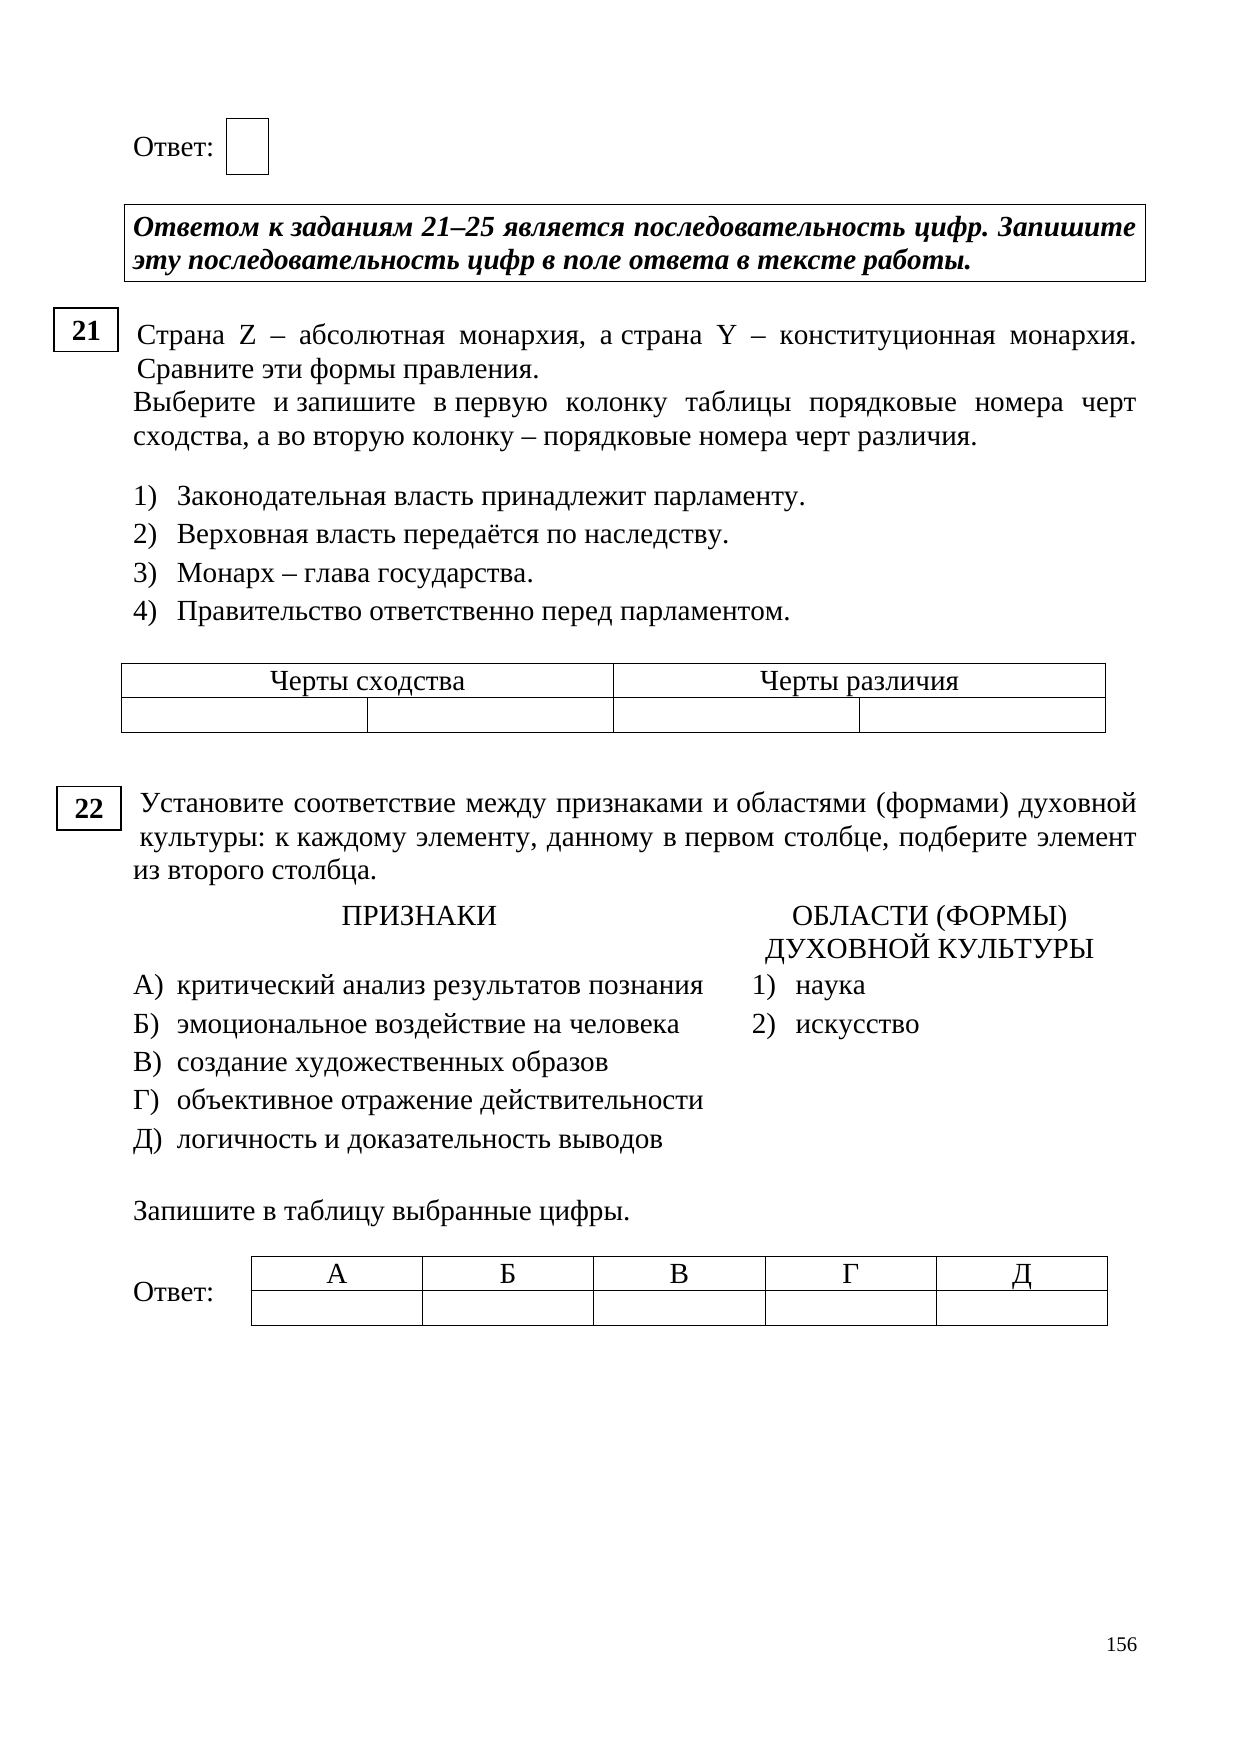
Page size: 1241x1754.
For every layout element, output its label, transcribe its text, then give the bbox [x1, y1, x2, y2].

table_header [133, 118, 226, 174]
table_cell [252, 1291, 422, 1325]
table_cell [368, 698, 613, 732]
text Ответом к заданиям 21–25 является последовательность цифр. Запишите эту последовательность цифр в поле ответа в тексте работы. [133, 209, 1137, 276]
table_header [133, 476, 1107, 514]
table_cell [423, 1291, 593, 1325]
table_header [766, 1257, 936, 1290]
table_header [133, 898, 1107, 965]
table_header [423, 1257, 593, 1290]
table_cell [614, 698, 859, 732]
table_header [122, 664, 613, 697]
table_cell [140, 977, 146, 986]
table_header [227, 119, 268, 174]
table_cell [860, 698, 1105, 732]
text Страна Z – абсолютная монархия, а страна Y – конституционная монархия. Сравните эти формы правления. [133, 317, 1137, 384]
text Выберите и запишите в первую колонку таблицы порядковые номера черт сходства, а во вторую колонку – порядковые номера черт различия. [133, 384, 1137, 452]
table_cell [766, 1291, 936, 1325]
text Установите соответствие между признаками и областями (формами) духовной культуры: к каждому элементу, данному в первом столбце, подберите элемент из второго столбца. [133, 785, 1137, 886]
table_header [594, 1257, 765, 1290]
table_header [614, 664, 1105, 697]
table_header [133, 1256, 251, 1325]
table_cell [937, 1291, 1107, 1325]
text 21 [55, 311, 117, 349]
text 22 [58, 789, 120, 827]
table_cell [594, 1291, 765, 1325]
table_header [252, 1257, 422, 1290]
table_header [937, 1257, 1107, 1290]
text Запишите в таблицу выбранные цифры. [133, 1193, 1137, 1226]
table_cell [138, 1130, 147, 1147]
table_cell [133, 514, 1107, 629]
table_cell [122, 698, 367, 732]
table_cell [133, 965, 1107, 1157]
